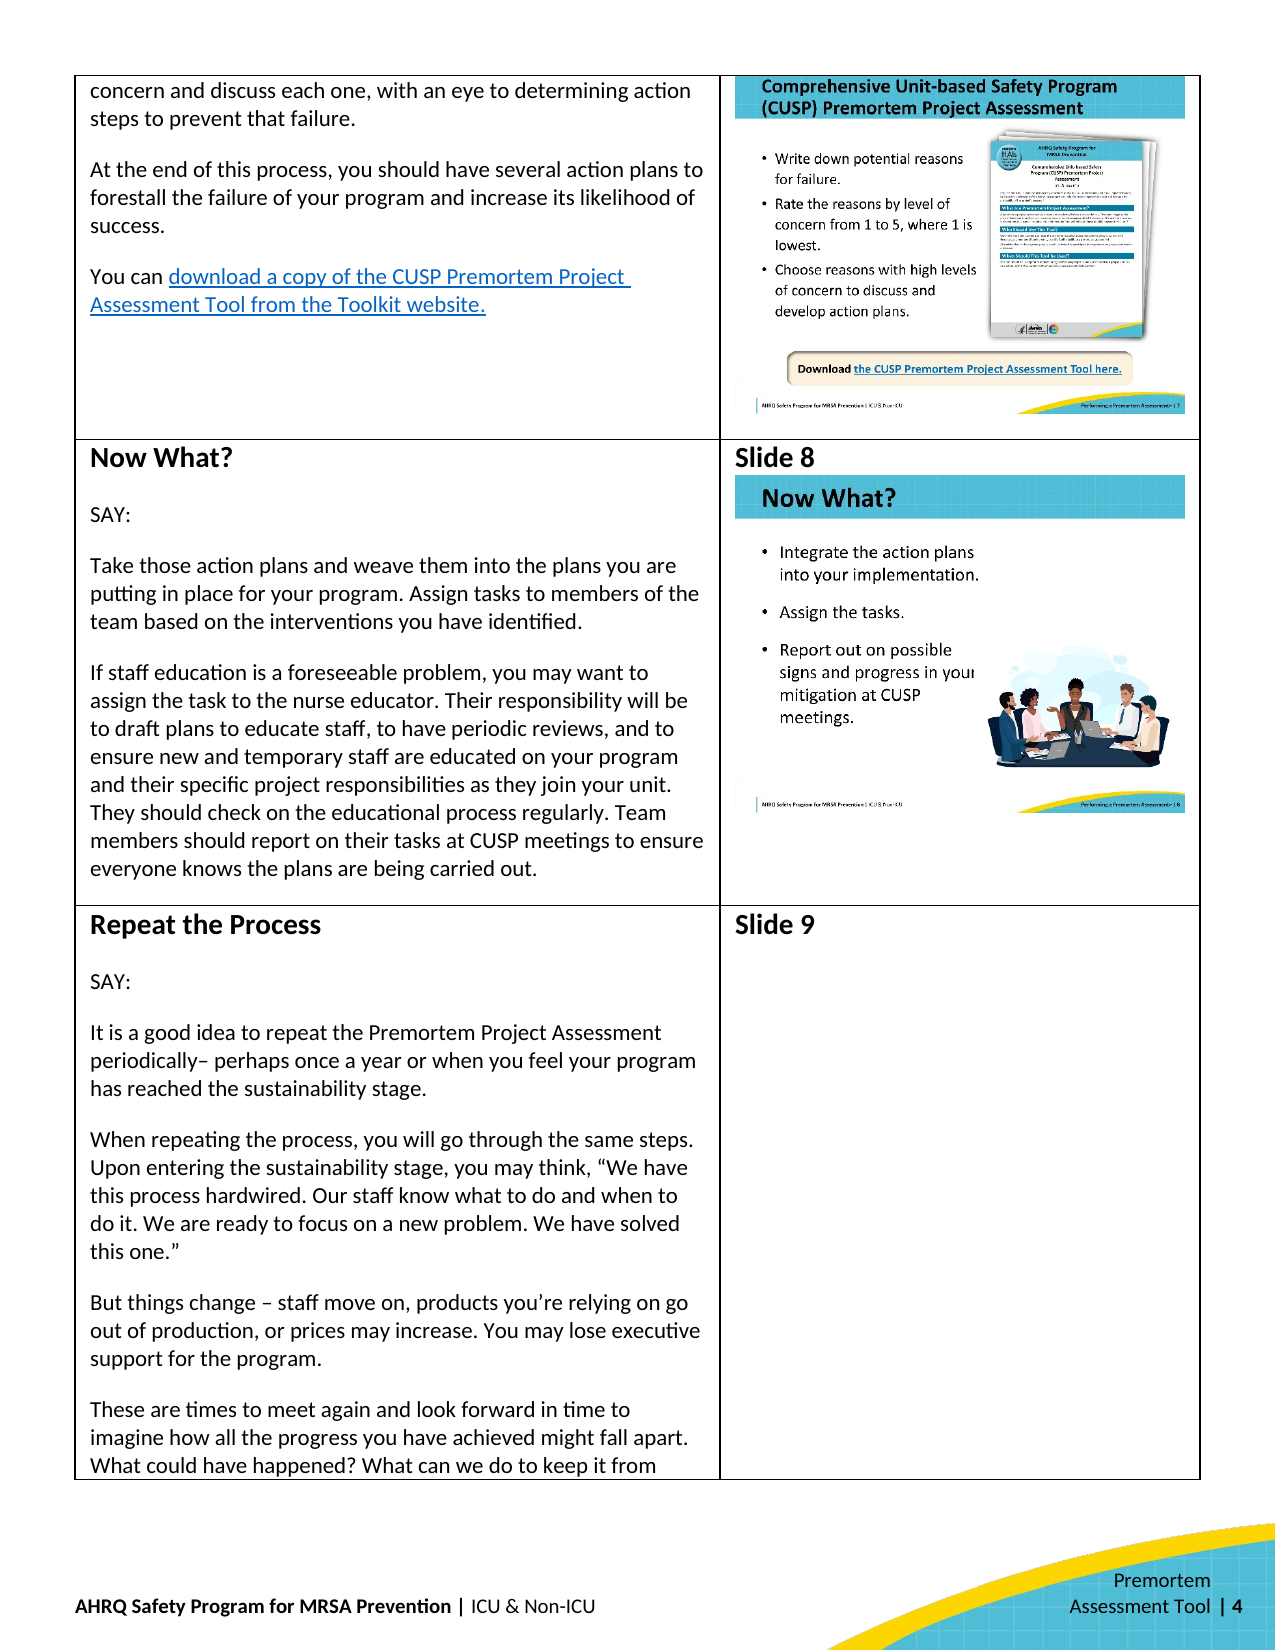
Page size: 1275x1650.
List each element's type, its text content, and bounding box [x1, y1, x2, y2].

table_cell Now What? SAY: Take those action plans and weave them into the plans you are putting in place for your program. Assign tasks to members of the team based on the interventions you have identified. If staff education is a foreseeable problem, you may want to assign the task to the nurse educator. Their responsibility will be to draft plans to educate staff, to have periodic reviews, and to ensure new and temporary staff are educated on your program and their specific project responsibilities as they join your unit. They should check on the educational process regularly. Team members should report on their tasks at CUSP meetings to ensure everyone knows the plans are being carried out. [76, 440, 719, 905]
picture [735, 76, 1185, 414]
table_cell Slide 9 [721, 906, 1199, 1479]
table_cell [76, 906, 719, 1479]
picture [735, 475, 1185, 813]
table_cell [76, 76, 719, 438]
table_cell Slide 8 [721, 440, 1199, 905]
picture [825, 1522, 1275, 1650]
table_cell Slide 7 [721, 76, 1199, 438]
